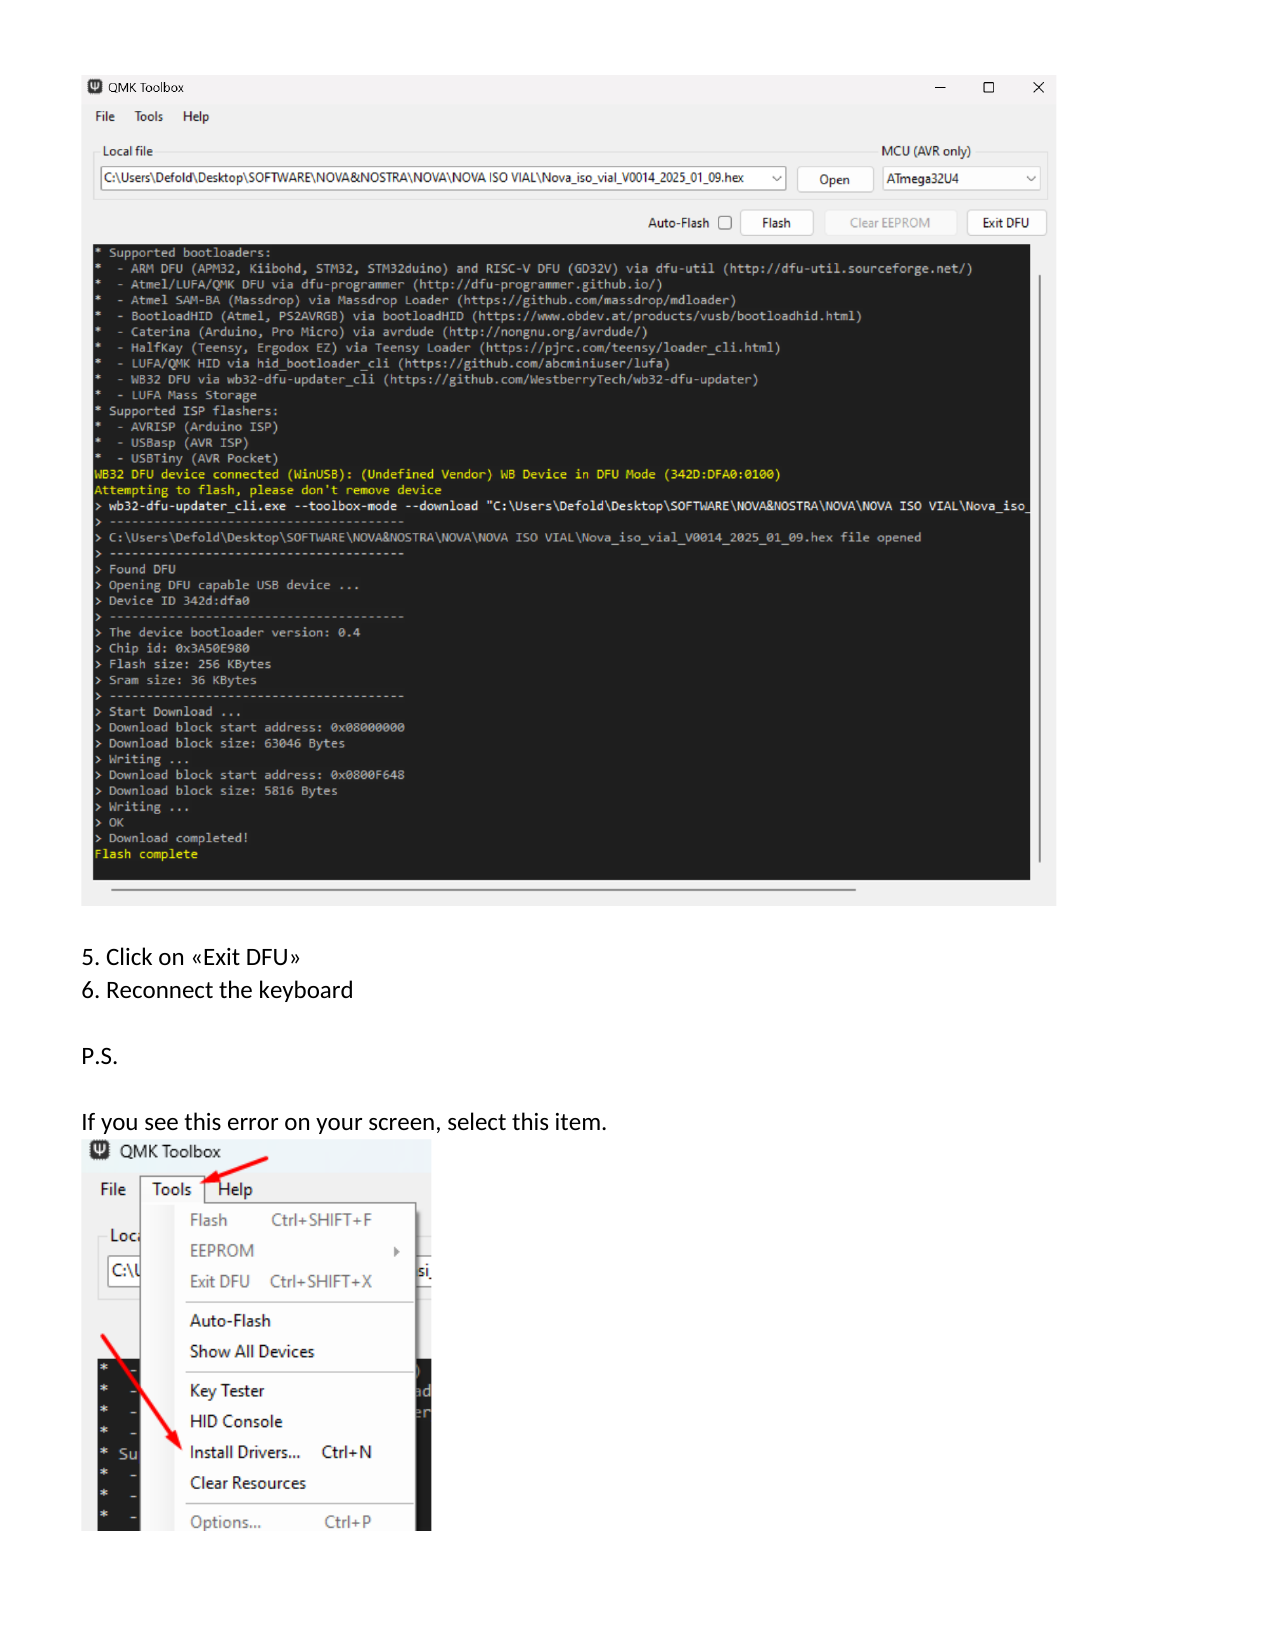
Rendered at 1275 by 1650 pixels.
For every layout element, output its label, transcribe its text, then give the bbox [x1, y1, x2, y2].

picture [81, 1138, 432, 1531]
list 5. Click on «Exit DFU» 6. Reconnect the keyboard P.S. If you see this error on your screen, select this item. [81, 941, 1200, 1136]
picture [81, 75, 1057, 906]
